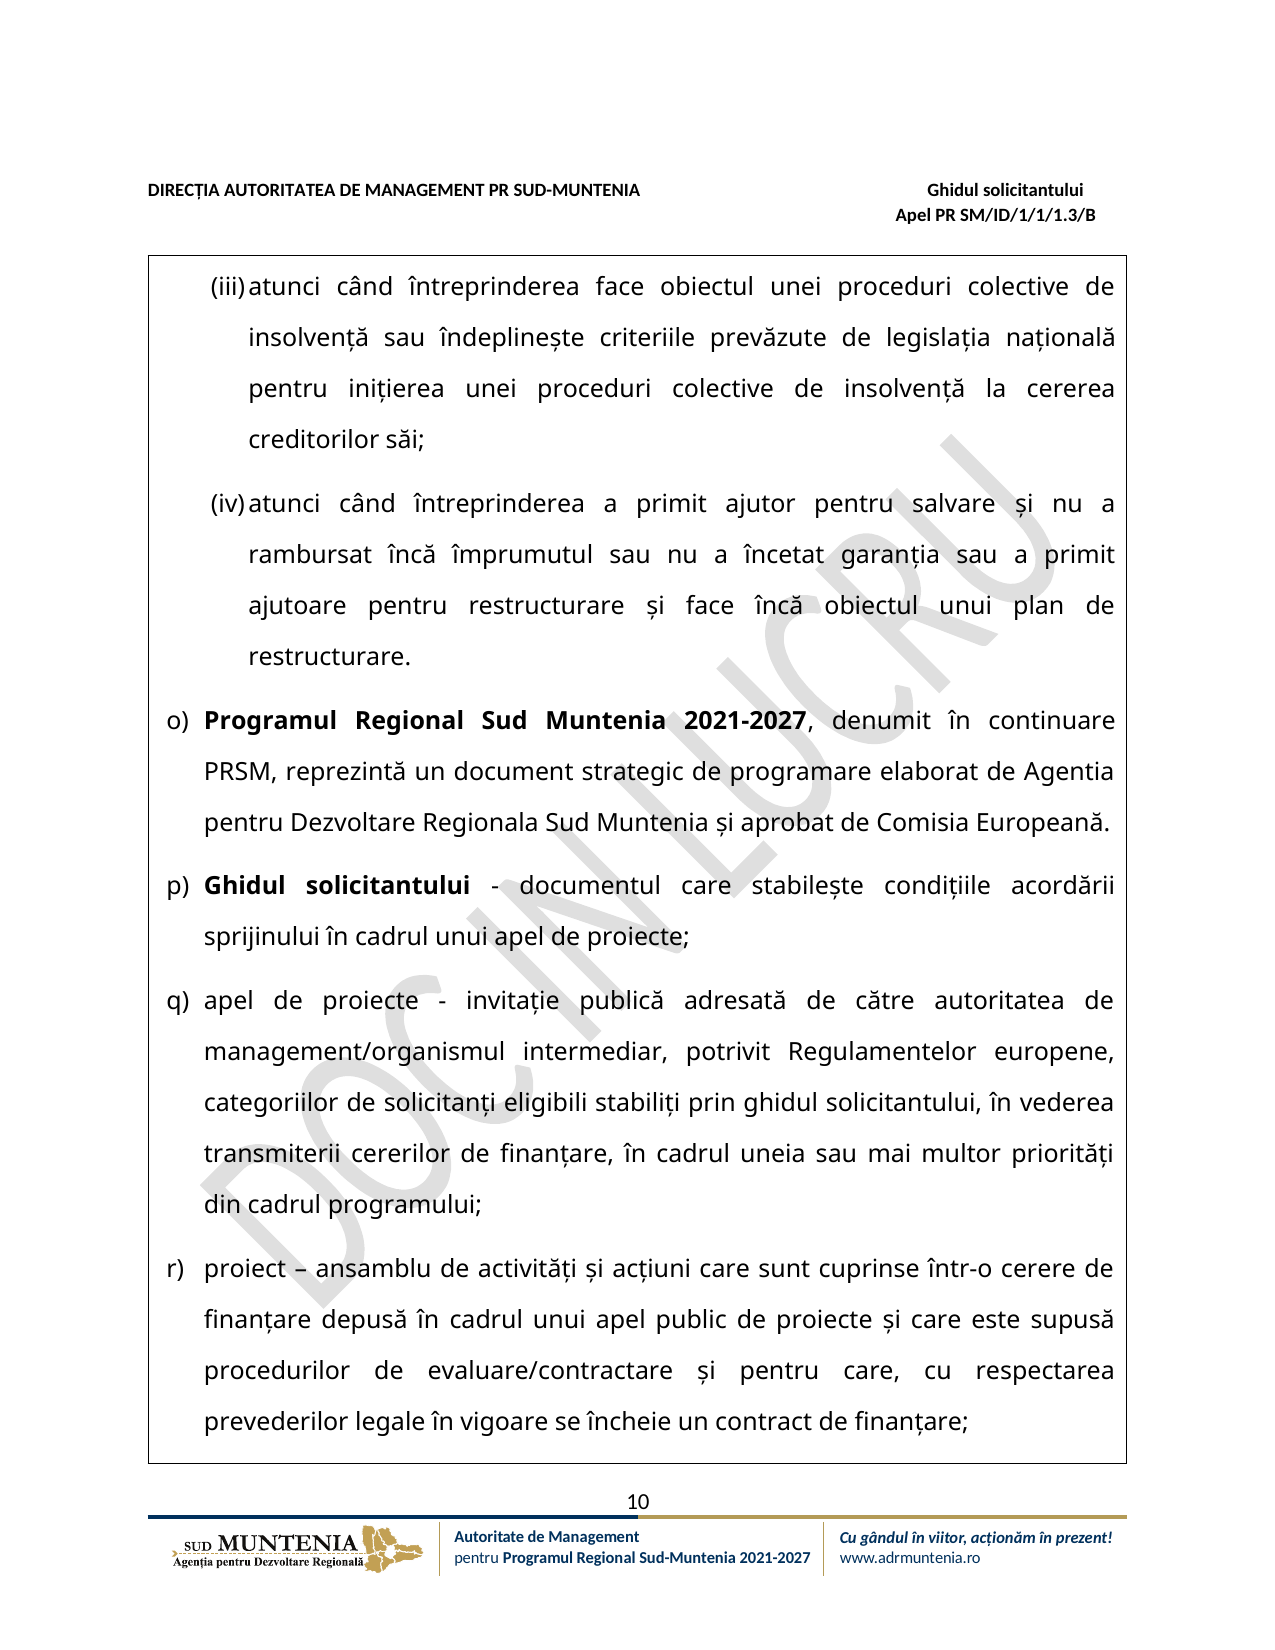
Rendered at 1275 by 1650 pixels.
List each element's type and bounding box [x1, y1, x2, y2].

table_header [149, 256, 1126, 1463]
